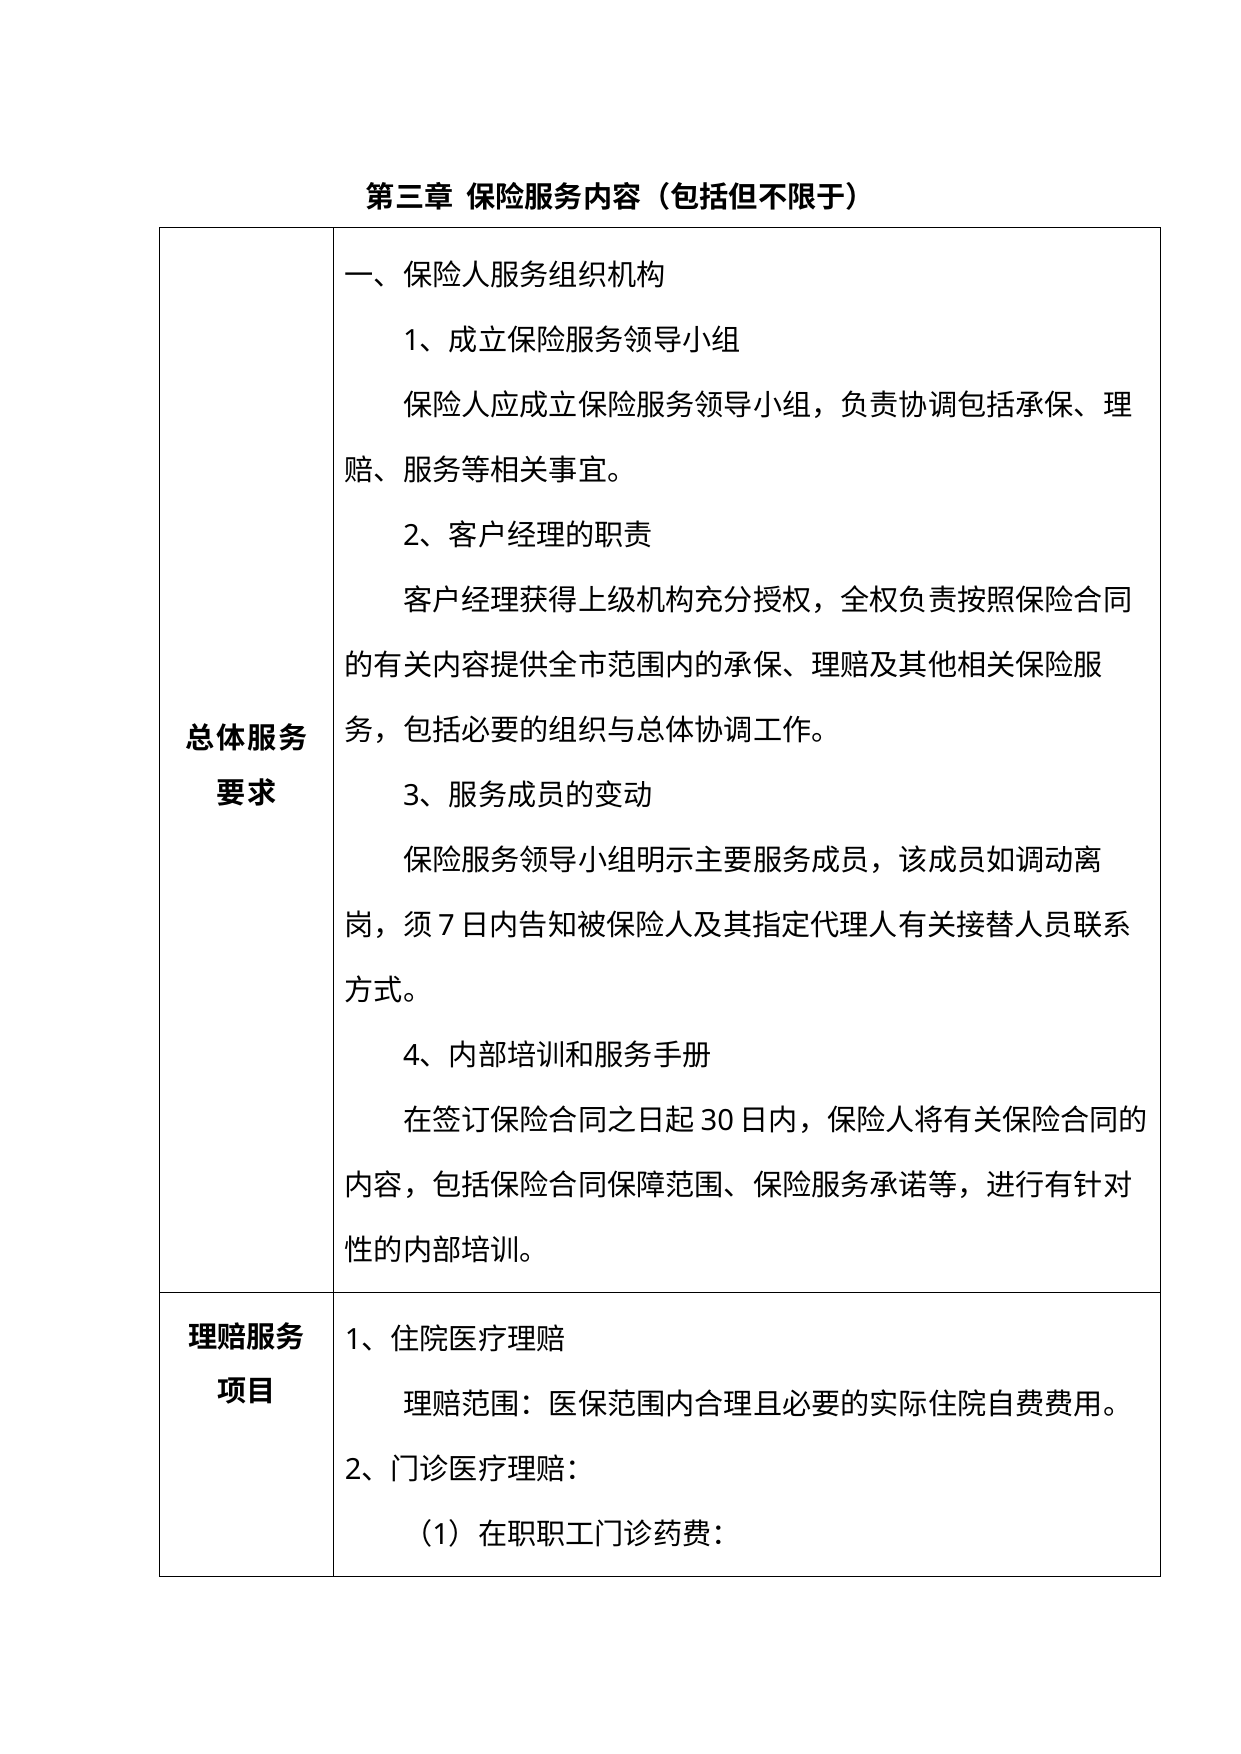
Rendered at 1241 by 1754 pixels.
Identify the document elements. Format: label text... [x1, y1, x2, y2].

text 第三章 保险服务内容（包括但不限于） [159, 162, 1081, 227]
table_header 总体服务要求 [160, 228, 333, 1292]
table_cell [334, 1293, 1160, 1576]
table_header 一、保险人服务组织机构 1、成立保险服务领导小组 保险人应成立保险服务领导小组，负责协调包括承保、理赔、服务等相关事宜。 2、客户经理的职责 客户经理获得上级机构充分授权，全权负责按照保险合同的有关内容提供全市范围内的承保、理赔及其他相关保险服务，包括必要的组织与总体协调工作。 3、服务成员的变动 保险服务领导小组明示主要服务成员，该成员如调动离岗，须7日内告知被保险人及其指定代理人有关接替人员联系方式。 4、内部培训和服务手册 在签订保险合同之日起30日内，保险人将有关保险合同的内容，包括保险合同保障范围、保险服务承诺等，进行有针对性的内部培训。 [334, 228, 1160, 1292]
table_cell 理赔服务 项目 [160, 1293, 333, 1576]
